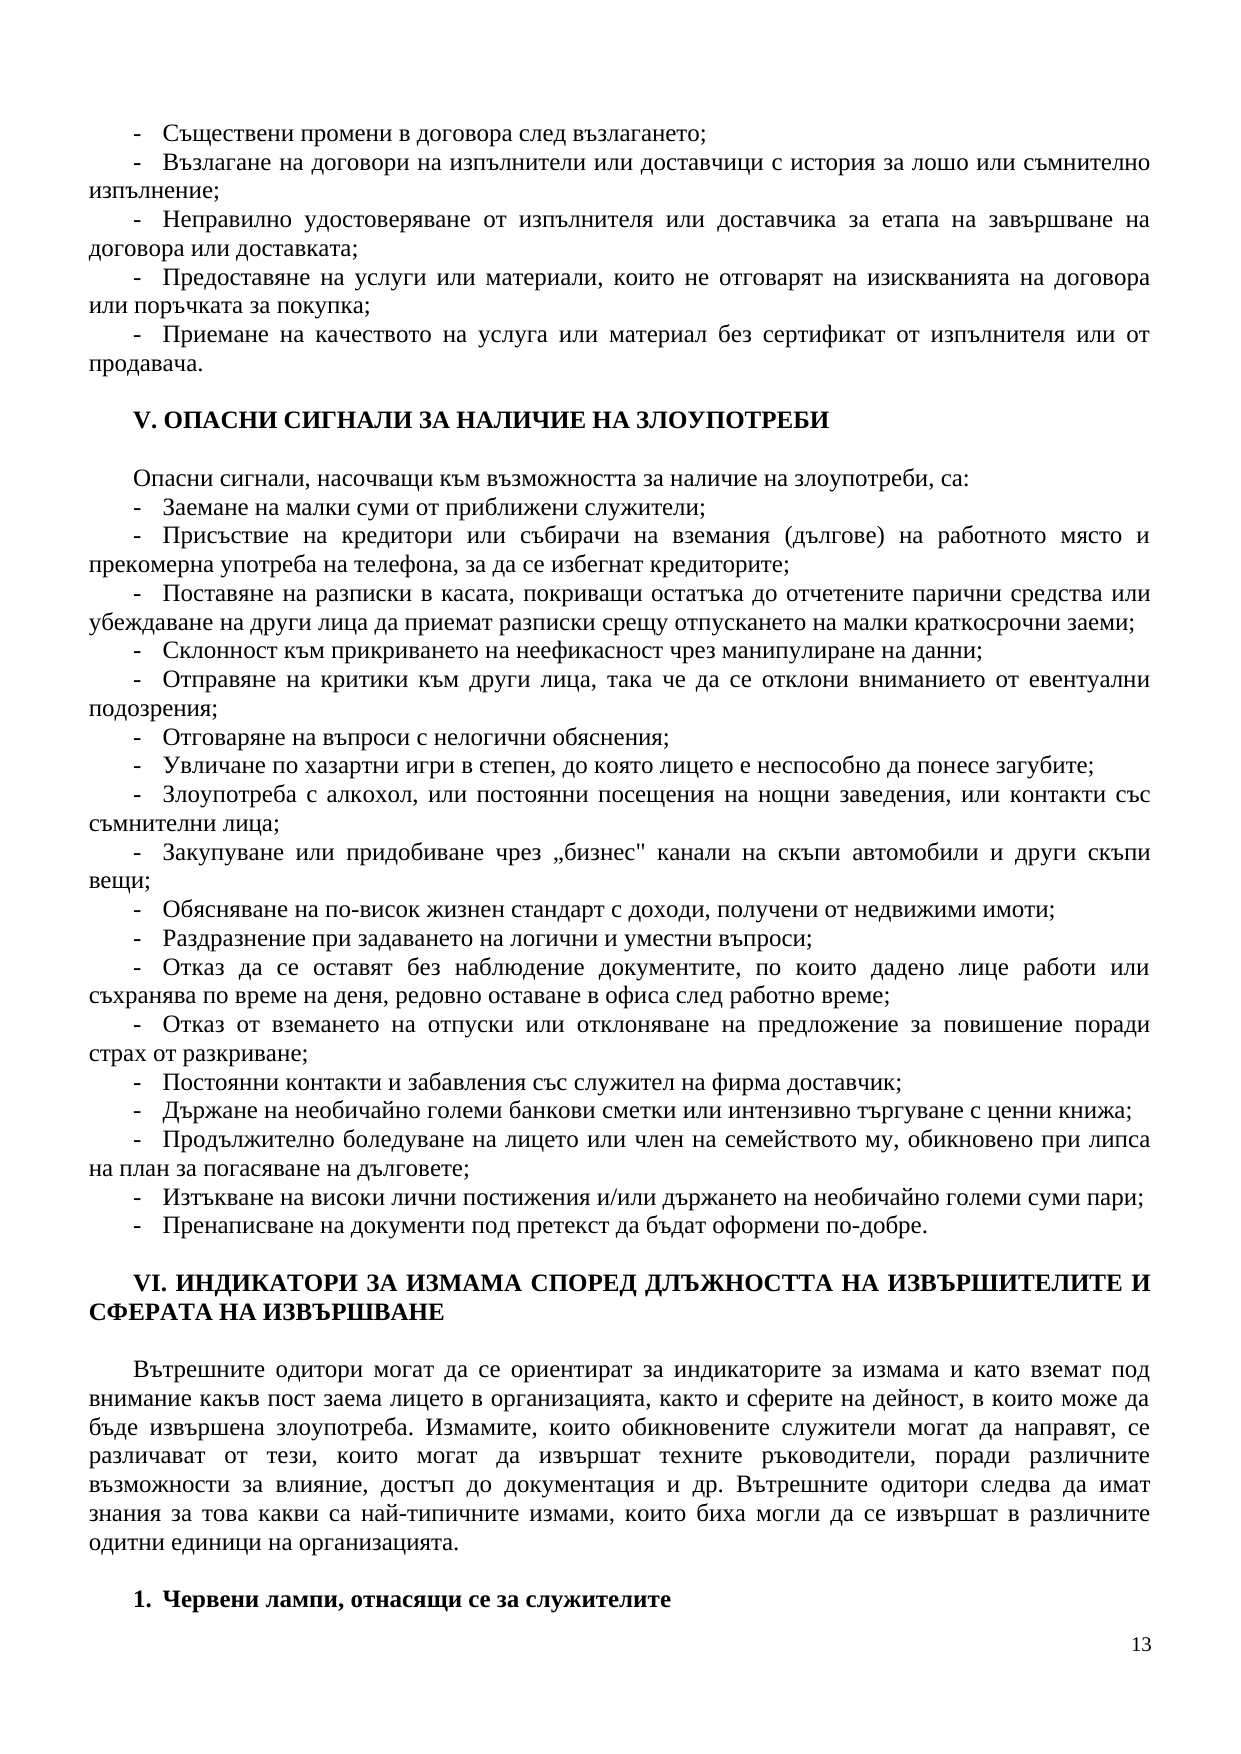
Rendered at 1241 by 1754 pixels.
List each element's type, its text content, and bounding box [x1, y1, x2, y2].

text - Присъствие на кредитори или събирачи на вземания (дългове) на работното място и прекомерна употреба на телефона, за да се избегнат кредиторите; [88, 521, 1152, 578]
text - Злоупотреба с алкохол, или постоянни посещения на нощни заведения, или контакти със съмнителни лица; [88, 779, 1152, 837]
text - Продължително боледуване на лицето или член на семейството му, обикновено при липса на план за погасяване на дълговете; [88, 1124, 1152, 1182]
text - Раздразнение при задаването на логични и уместни въпроси; [88, 923, 1152, 952]
text - Увличане по хазартни игри в степен, до която лицето е неспособно да понесе загубите; [88, 751, 1152, 779]
text - Приемане на качеството на услуга или материал без сертификат от изпълнителя или от продавача. [88, 319, 1152, 377]
text - Предоставяне на услуги или материали, които не отговарят на изискванията на договора или поръчката за покупка; [88, 262, 1152, 319]
text - Закупуване или придобиване чрез „бизнес" канали на скъпи автомобили и други скъпи вещи; [88, 837, 1152, 894]
text - Отказ от вземането на отпуски или отклоняване на предложение за повишение поради страх от разкриване; [88, 1009, 1152, 1067]
text V. ОПАСНИ СИГНАЛИ ЗА НАЛИЧИЕ НА ЗЛОУПОТРЕБИ [88, 406, 1152, 434]
text - Отказ да се оставят без наблюдение документите, по които дадено лице работи или съхранява по време на деня, редовно оставане в офиса след работно време; [88, 952, 1152, 1009]
text - Пренаписване на документи под претекст да бъдат оформени по-добре. [88, 1211, 1152, 1239]
text - Възлагане на договори на изпълнители или доставчици с история за лошо или съмнително изпълнение; [88, 147, 1152, 204]
text - Отговаряне на въпроси с нелогични обяснения; [88, 722, 1152, 751]
text - Държане на необичайно големи банкови сметки или интензивно търгуване с ценни книжа; [88, 1096, 1152, 1124]
text - Постоянни контакти и забавления със служител на фирма доставчик; [88, 1067, 1152, 1096]
list Червени лампи, отнасящи се за служителите [133, 1584, 1152, 1613]
text - Склонност към прикриването на неефикасност чрез манипулиране на данни; [88, 636, 1152, 664]
text - Съществени промени в договора след възлагането; [88, 118, 1152, 147]
text - Поставяне на разписки в касата, покриващи остатъка до отчетените парични средства или убеждаване на други лица да приемат разписки срещу отпускането на малки краткосрочни заеми; [88, 578, 1152, 636]
text - Отправяне на критики към други лица, така че да се отклони вниманието от евентуални подозрения; [88, 664, 1152, 722]
text - Заемане на малки суми от приближени служители; [88, 492, 1152, 521]
text - Обясняване на по-висок жизнен стандарт с доходи, получени от недвижими имоти; [88, 894, 1152, 923]
text - Изтъкване на високи лични постижения и/или държането на необичайно големи суми пари; [88, 1182, 1152, 1211]
text Опасни сигнали, насочващи към възможността за наличие на злоупотреби, са: [88, 463, 1152, 492]
text Вътрешните одитори могат да се ориентират за индикаторите за измама и като вземат под внимание какъв пост заема лицето в организацията, както и сферите на дейност, в които може да бъде извършена злоупотреба. Измамите, които обикновените служители могат да направят, се различават от тези, които могат да извършат техните ръководители, поради различните възможности за влияние, достъп до документация и др. Вътрешните одитори следва да имат знания за това какви са най-типичните измами, които биха могли да се извършат в различните одитни единици на организацията. [88, 1354, 1152, 1556]
text - Неправилно удостоверяване от изпълнителя или доставчика за етапа на завършване на договора или доставката; [88, 204, 1152, 262]
text VI. ИНДИКАТОРИ ЗА ИЗМАМА СПОРЕД ДЛЪЖНОСТТА НА ИЗВЪРШИТЕЛИТЕ И СФЕРАТА НА ИЗВЪРШВАНЕ [88, 1268, 1152, 1326]
